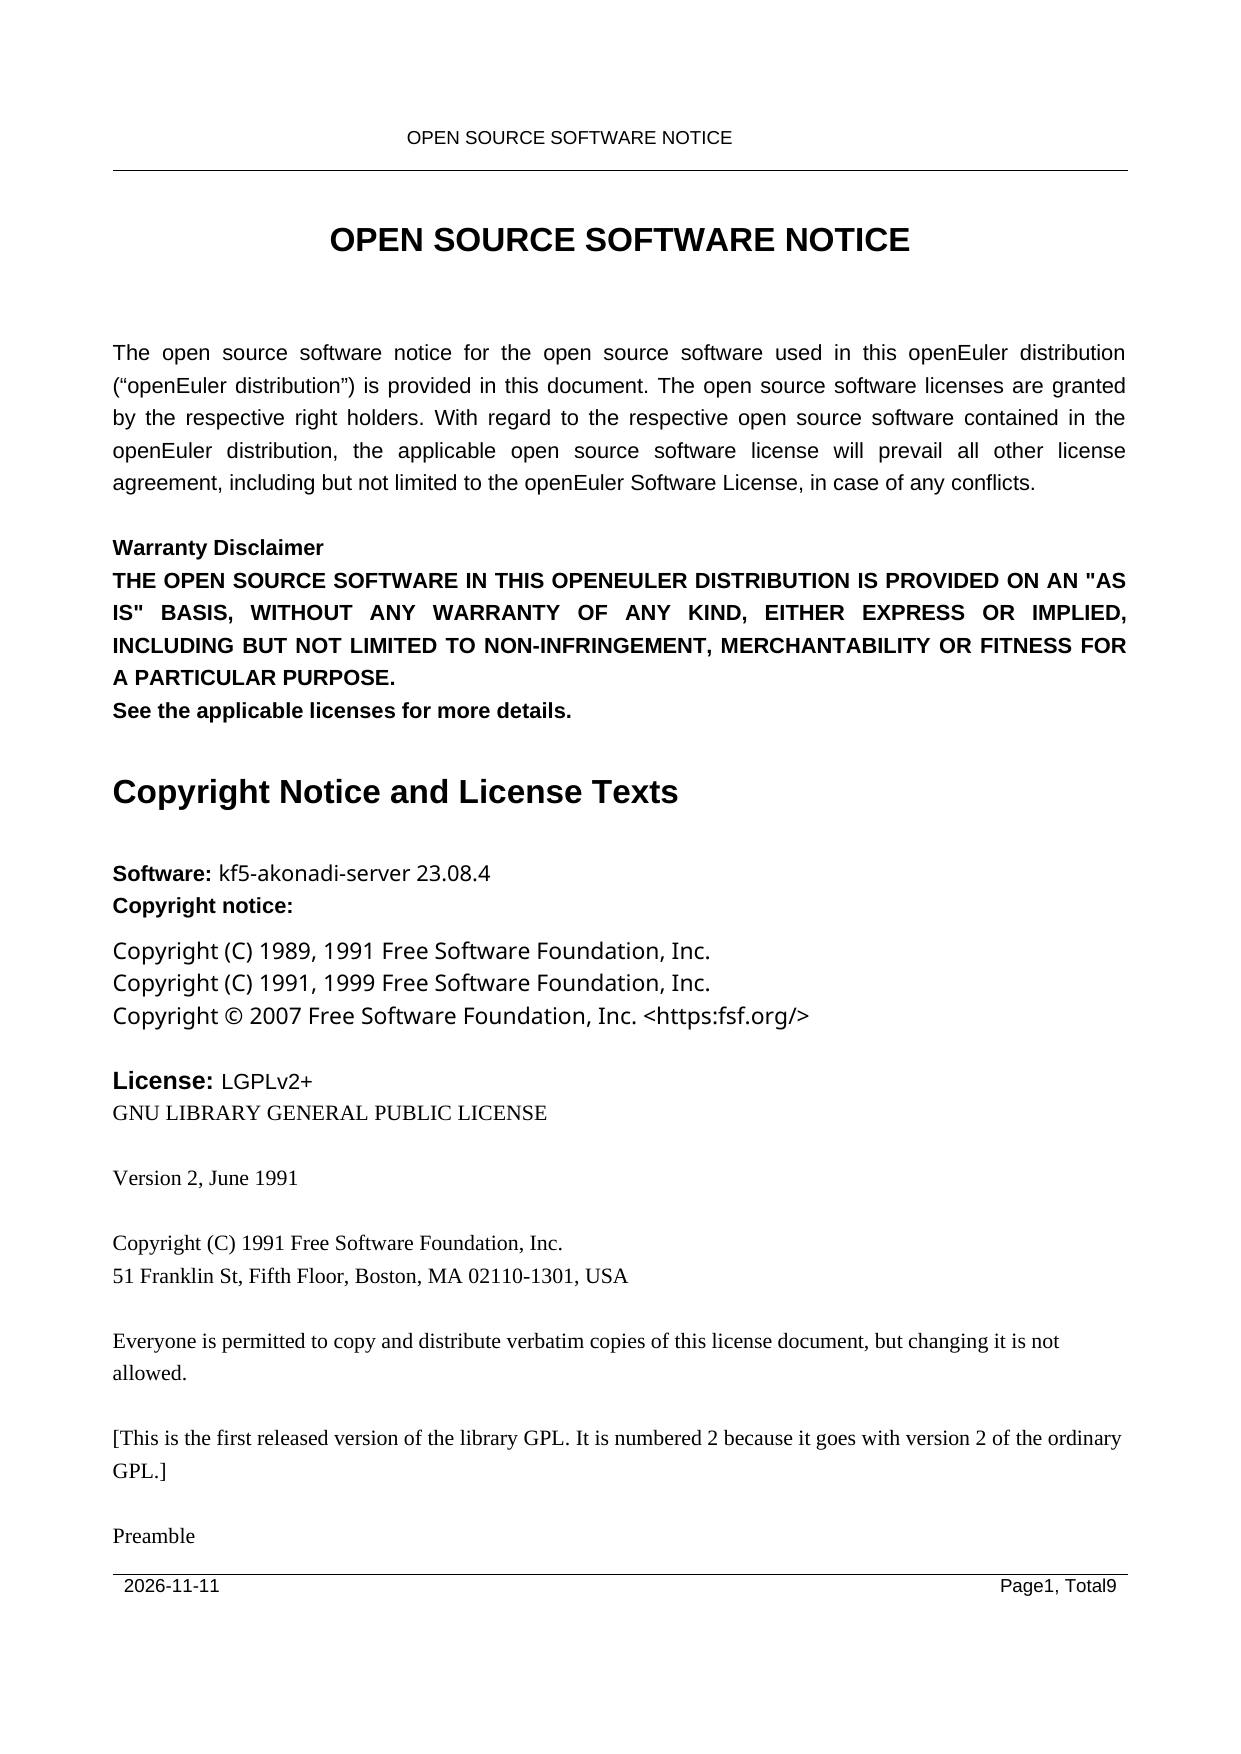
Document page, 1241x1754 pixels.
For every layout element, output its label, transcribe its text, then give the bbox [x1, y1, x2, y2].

text Copyright (C) 1989, 1991 Free Software Foundation, Inc. Copyright (C) 1991, 1999 Free Software Foundation, Inc. Copyright © 2007 Free Software Foundation, Inc. <https:fsf.org/> [112, 934, 1128, 1064]
text License: LGPLv2+ [112, 1064, 1128, 1096]
text Copyright Notice and License Texts [112, 759, 1128, 824]
text Copyright notice: [112, 889, 1128, 921]
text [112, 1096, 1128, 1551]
text OPEN SOURCE SOFTWARE NOTICE [112, 206, 1128, 271]
text Warranty Disclaimer [112, 531, 1128, 564]
text The open source software notice for the open source software used in this openEuler distribution (“openEuler distribution”) is provided in this document. The open source software licenses are granted by the respective right holders. With regard to the respective open source software contained in the openEuler distribution, the applicable open source software license will prevail all other license agreement, including but not limited to the openEuler Software License, in case of any conflicts. [112, 336, 1128, 499]
title Software: kf5-akonadi-server 23.08.4 [112, 856, 1128, 889]
text THE OPEN SOURCE SOFTWARE IN THIS OPENEULER DISTRIBUTION IS PROVIDED ON AN "AS IS" BASIS, WITHOUT ANY WARRANTY OF ANY KIND, EITHER EXPRESS OR IMPLIED, INCLUDING BUT NOT LIMITED TO NON-INFRINGEMENT, MERCHANTABILITY OR FITNESS FOR A PARTICULAR PURPOSE. See the applicable licenses for more details. [112, 564, 1128, 726]
